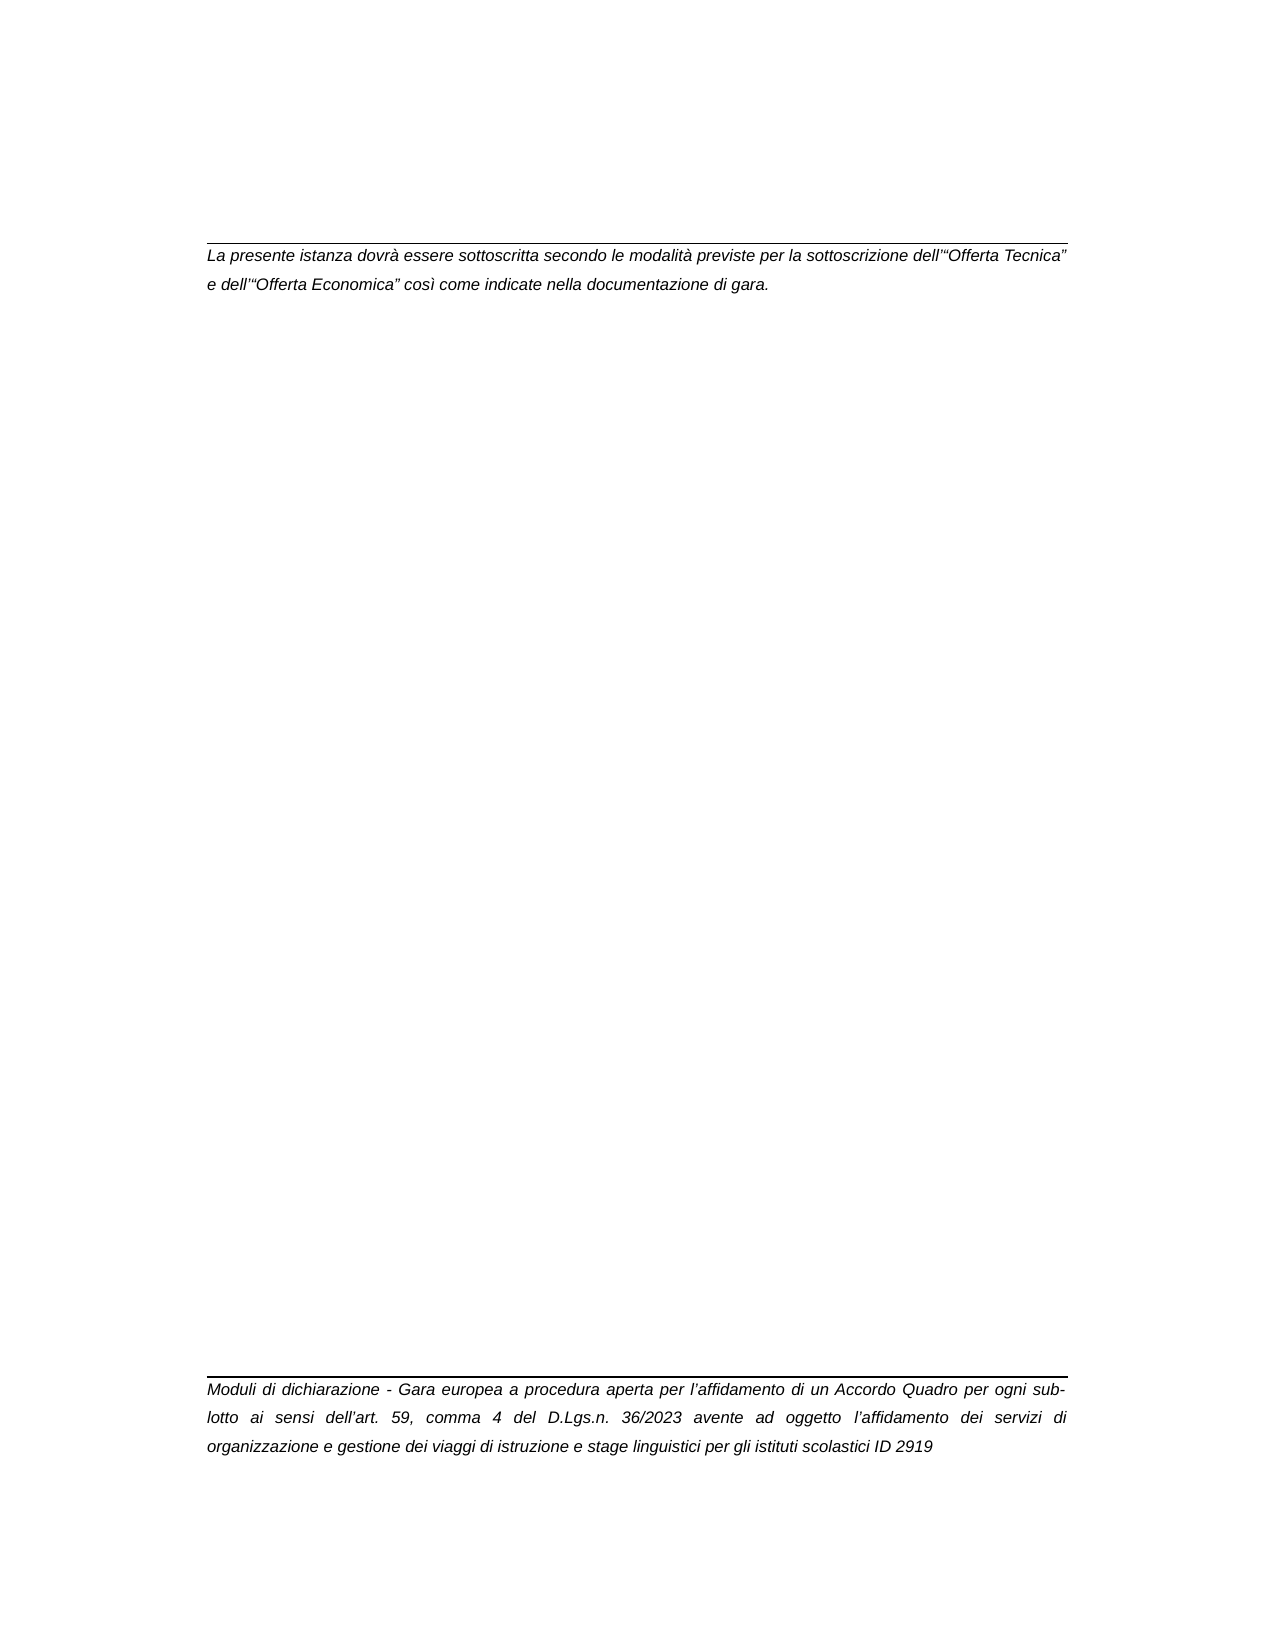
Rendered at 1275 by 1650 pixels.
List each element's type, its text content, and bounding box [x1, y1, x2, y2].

text La presente istanza dovrà essere sottoscritta secondo le modalità previste per la sottoscrizione dell’“Offerta Tecnica” e dell’“Offerta Economica” così come indicate nella documentazione di gara. [207, 244, 1068, 294]
